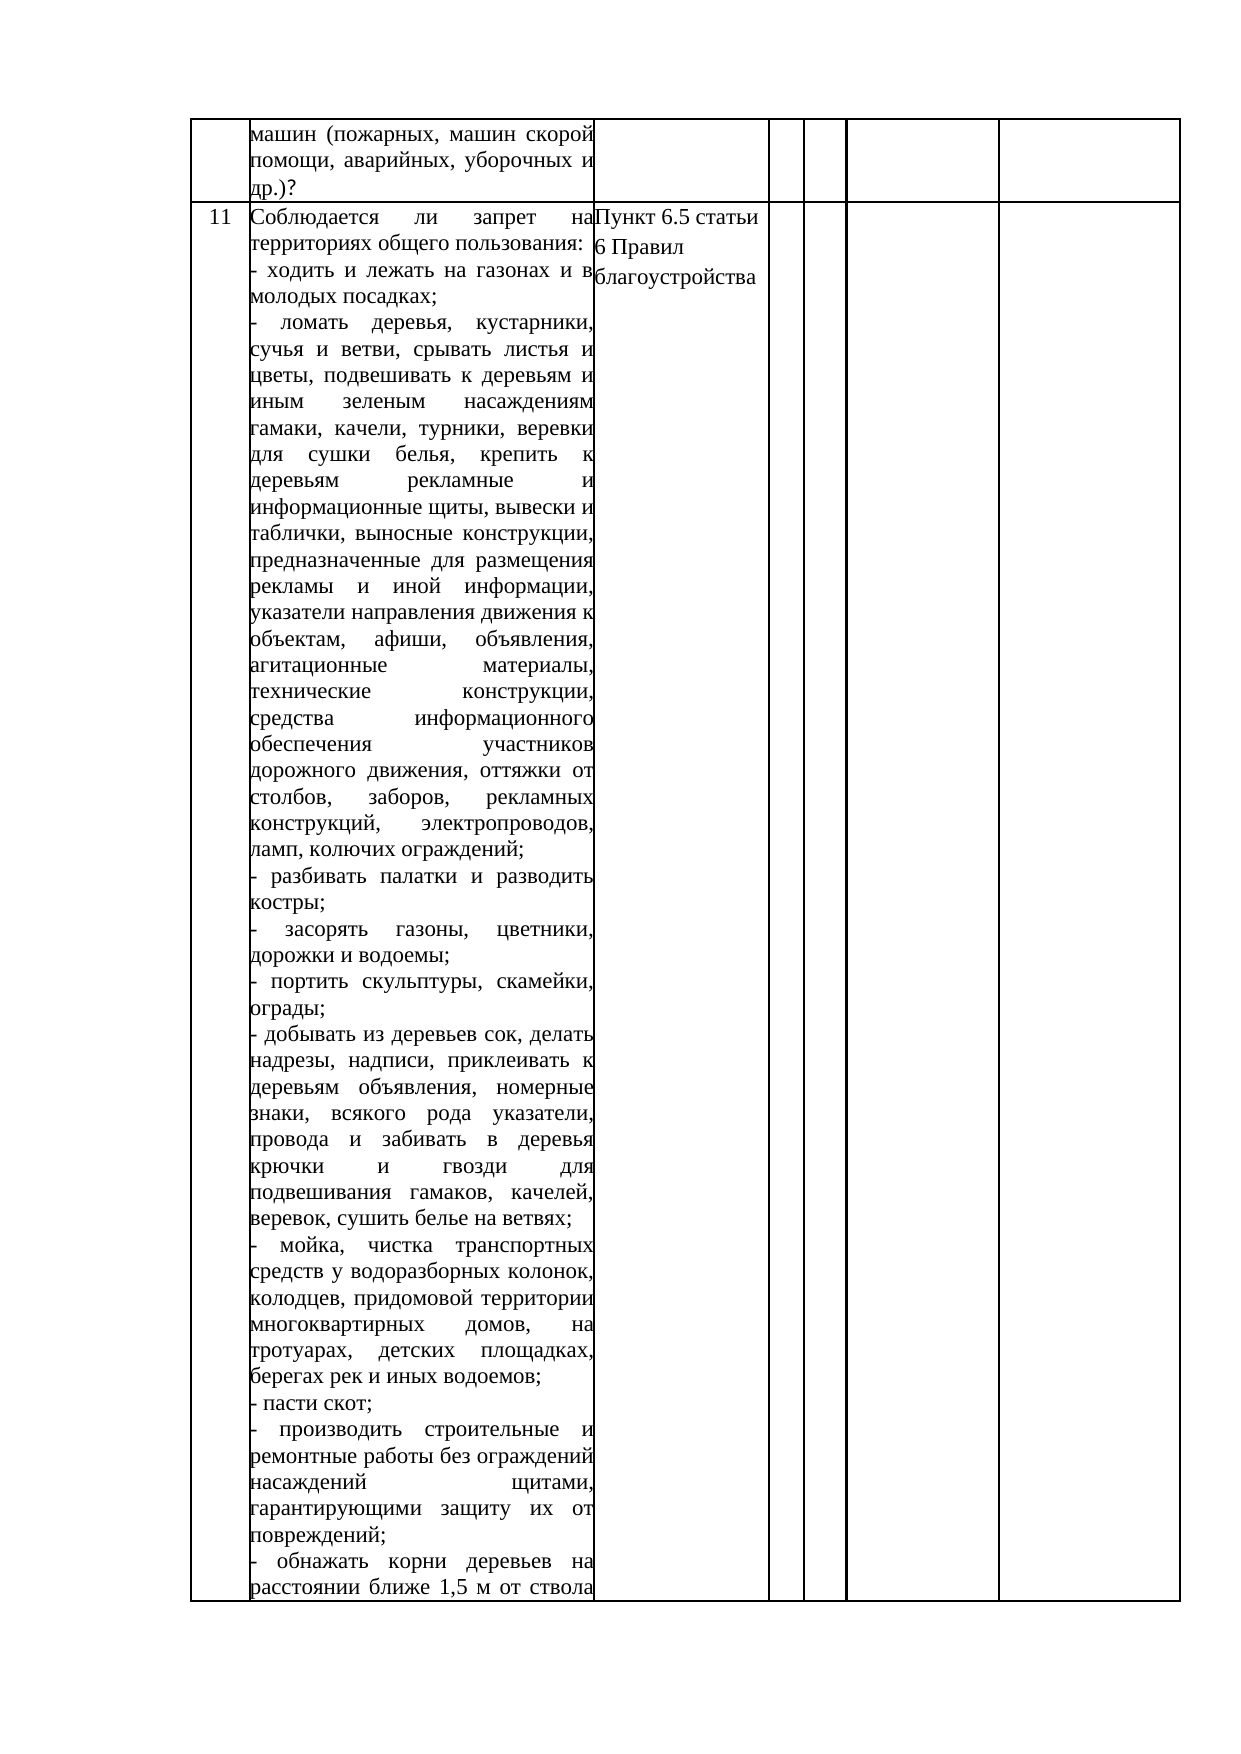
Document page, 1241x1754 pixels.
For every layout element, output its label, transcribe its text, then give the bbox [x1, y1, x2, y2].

table_cell 11 [192, 203, 249, 1600]
table_cell [848, 120, 998, 201]
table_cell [595, 203, 768, 1600]
table_cell [805, 120, 845, 201]
table_cell [1000, 203, 1179, 1600]
table_cell 10 [192, 120, 249, 201]
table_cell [251, 120, 593, 201]
table_cell [848, 203, 998, 1600]
table_cell [805, 203, 845, 1600]
table_cell [770, 120, 803, 201]
table_cell [770, 203, 803, 1600]
table_cell [1000, 120, 1179, 201]
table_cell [251, 203, 593, 1600]
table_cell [595, 120, 768, 201]
